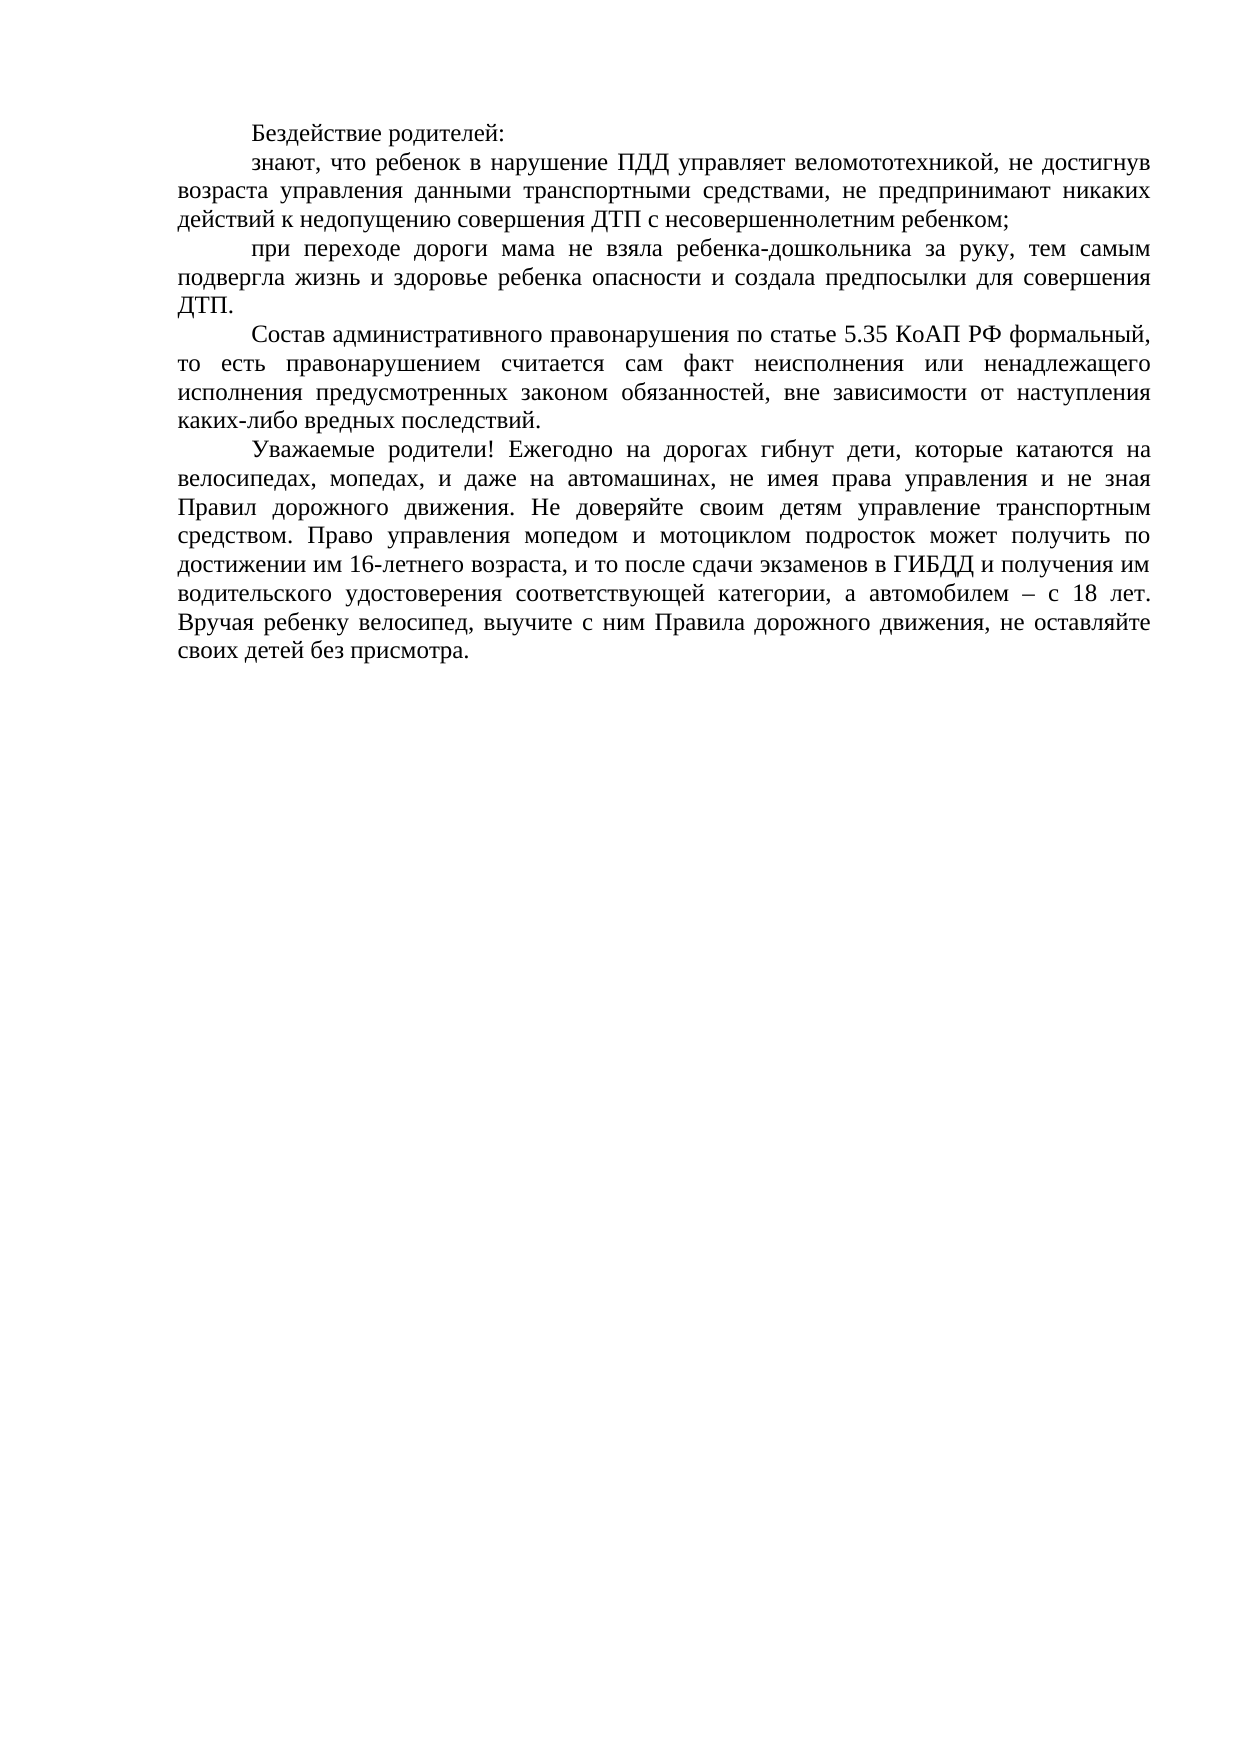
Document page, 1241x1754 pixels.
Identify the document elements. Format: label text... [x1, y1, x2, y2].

text при переходе дороги мама не взяла ребенка-дошкольника за руку, тем самым подвергла жизнь и здоровье ребенка опасности и создала предпосылки для совершения ДТП. [177, 233, 1152, 319]
text Уважаемые родители! Ежегодно на дорогах гибнут дети, которые катаются на велосипедах, мопедах, и даже на автомашинах, не имея права управления и не зная Правил дорожного движения. Не доверяйте своим детям управление транспортным средством. Право управления мопедом и мотоциклом подросток может получить по достижении им 16-летнего возраста, и то после сдачи экзаменов в ГИБДД и получения им водительского удостоверения соответствующей категории, а автомобилем – с 18 лет. Вручая ребенку велосипед, выучите с ним Правила дорожного движения, не оставляйте своих детей без присмотра. [177, 434, 1152, 664]
text знают, что ребенок в нарушение ПДД управляет веломототехникой, не достигнув возраста управления данными транспортными средствами, не предпринимают никаких действий к недопущению совершения ДТП с несовершеннолетним ребенком; [177, 147, 1152, 233]
text Бездействие родителей: [177, 118, 1152, 147]
text Состав административного правонарушения по статье 5.35 КоАП РФ формальный, то есть правонарушением считается сам факт неисполнения или ненадлежащего исполнения предусмотренных законом обязанностей, вне зависимости от наступления каких-либо вредных последствий. [177, 319, 1152, 434]
